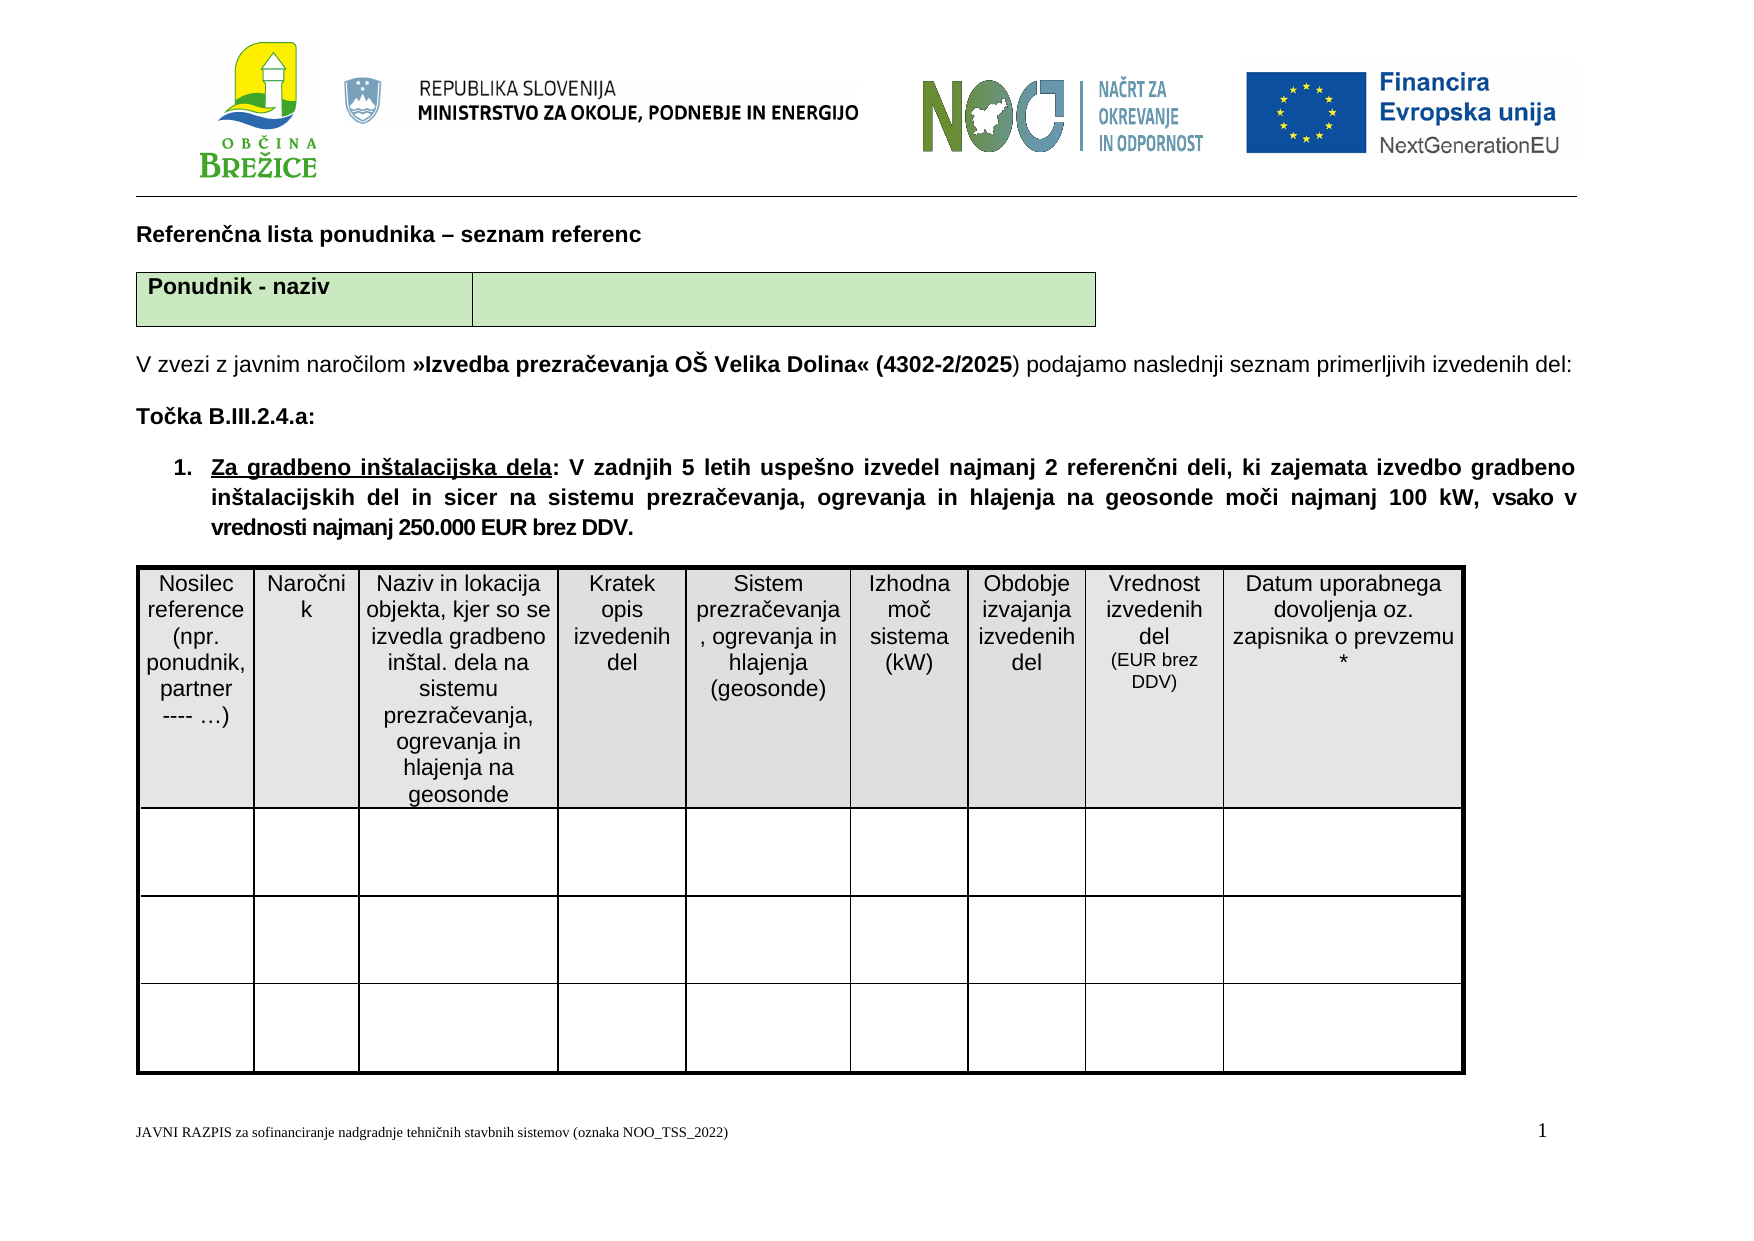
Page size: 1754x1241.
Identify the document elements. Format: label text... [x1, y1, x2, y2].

table_header Sistem prezračevanja, ogrevanja in hlajenja (geosonde) [687, 570, 850, 807]
table_header Kratek opis izvedenih del [559, 570, 685, 807]
table_cell [851, 809, 967, 895]
table_header [473, 273, 1095, 326]
table_cell [140, 896, 253, 983]
table_cell [1224, 809, 1461, 895]
table_cell [360, 809, 557, 895]
text Referenčna lista ponudnika – seznam referenc [136, 221, 1577, 248]
table_cell [969, 984, 1085, 1071]
text V zvezi z javnim naročilom »Izvedba prezračevanja OŠ Velika Dolina« (4302-2/2025) podajamo naslednji seznam primerljivih izvedenih del: [136, 351, 1577, 377]
picture [923, 80, 1064, 152]
table_cell [851, 984, 967, 1071]
table_cell [687, 809, 850, 895]
table_cell [559, 984, 685, 1071]
list Za gradbeno inštalacijska dela: V zadnjih 5 letih uspešno izvedel najmanj 2 referenčni deli, ki zajemata izvedbo gradbeno inštalacijskih del in sicer na sistemu prezračevanja, ogrevanja in hlajenja na geosonde moči najmanj 100 kW, vsako v vrednosti najmanj 250.000 EUR brez DDV. [173, 454, 1577, 541]
table_cell [255, 809, 358, 895]
table_cell [1086, 809, 1223, 895]
table_cell [969, 897, 1085, 983]
table_cell [559, 809, 685, 895]
table_cell [1224, 984, 1461, 1071]
table_header Vrednost izvedenih del (EUR brez DDV) [1086, 570, 1223, 807]
table_header Datum uporabnega dovoljenja oz. zapisnika o prevzemu * [1224, 570, 1461, 807]
table_header Obdobje izvajanja izvedenih del [969, 570, 1085, 807]
table_header Naziv in lokacija objekta, kjer so se izvedla gradbeno inštal. dela na sistemu prezračevanja, ogrevanja in hlajenja na geosonde [360, 570, 557, 807]
table_cell [559, 897, 685, 983]
table_cell [687, 984, 850, 1071]
table_cell [1086, 897, 1223, 983]
table_cell [255, 984, 358, 1071]
table_cell [140, 808, 253, 895]
table_header Nosilec reference (npr. ponudnik, partner ---- …) [140, 570, 253, 807]
table_cell [969, 809, 1085, 895]
picture [1237, 59, 1579, 159]
table_cell [360, 984, 557, 1071]
table_cell [851, 897, 967, 983]
table_header Naročnik [255, 570, 358, 807]
table_header Ponudnik - naziv [137, 273, 472, 326]
table_cell [360, 897, 557, 983]
table_cell [1224, 897, 1461, 983]
picture [339, 75, 862, 129]
table_header Izhodna moč sistema (kW) [851, 570, 967, 807]
table_cell [1086, 984, 1223, 1071]
table_cell [140, 984, 253, 1071]
table_cell [255, 897, 358, 983]
table_cell [687, 897, 850, 983]
picture [200, 42, 317, 178]
text Točka B.III.2.4.a: [136, 403, 1577, 430]
